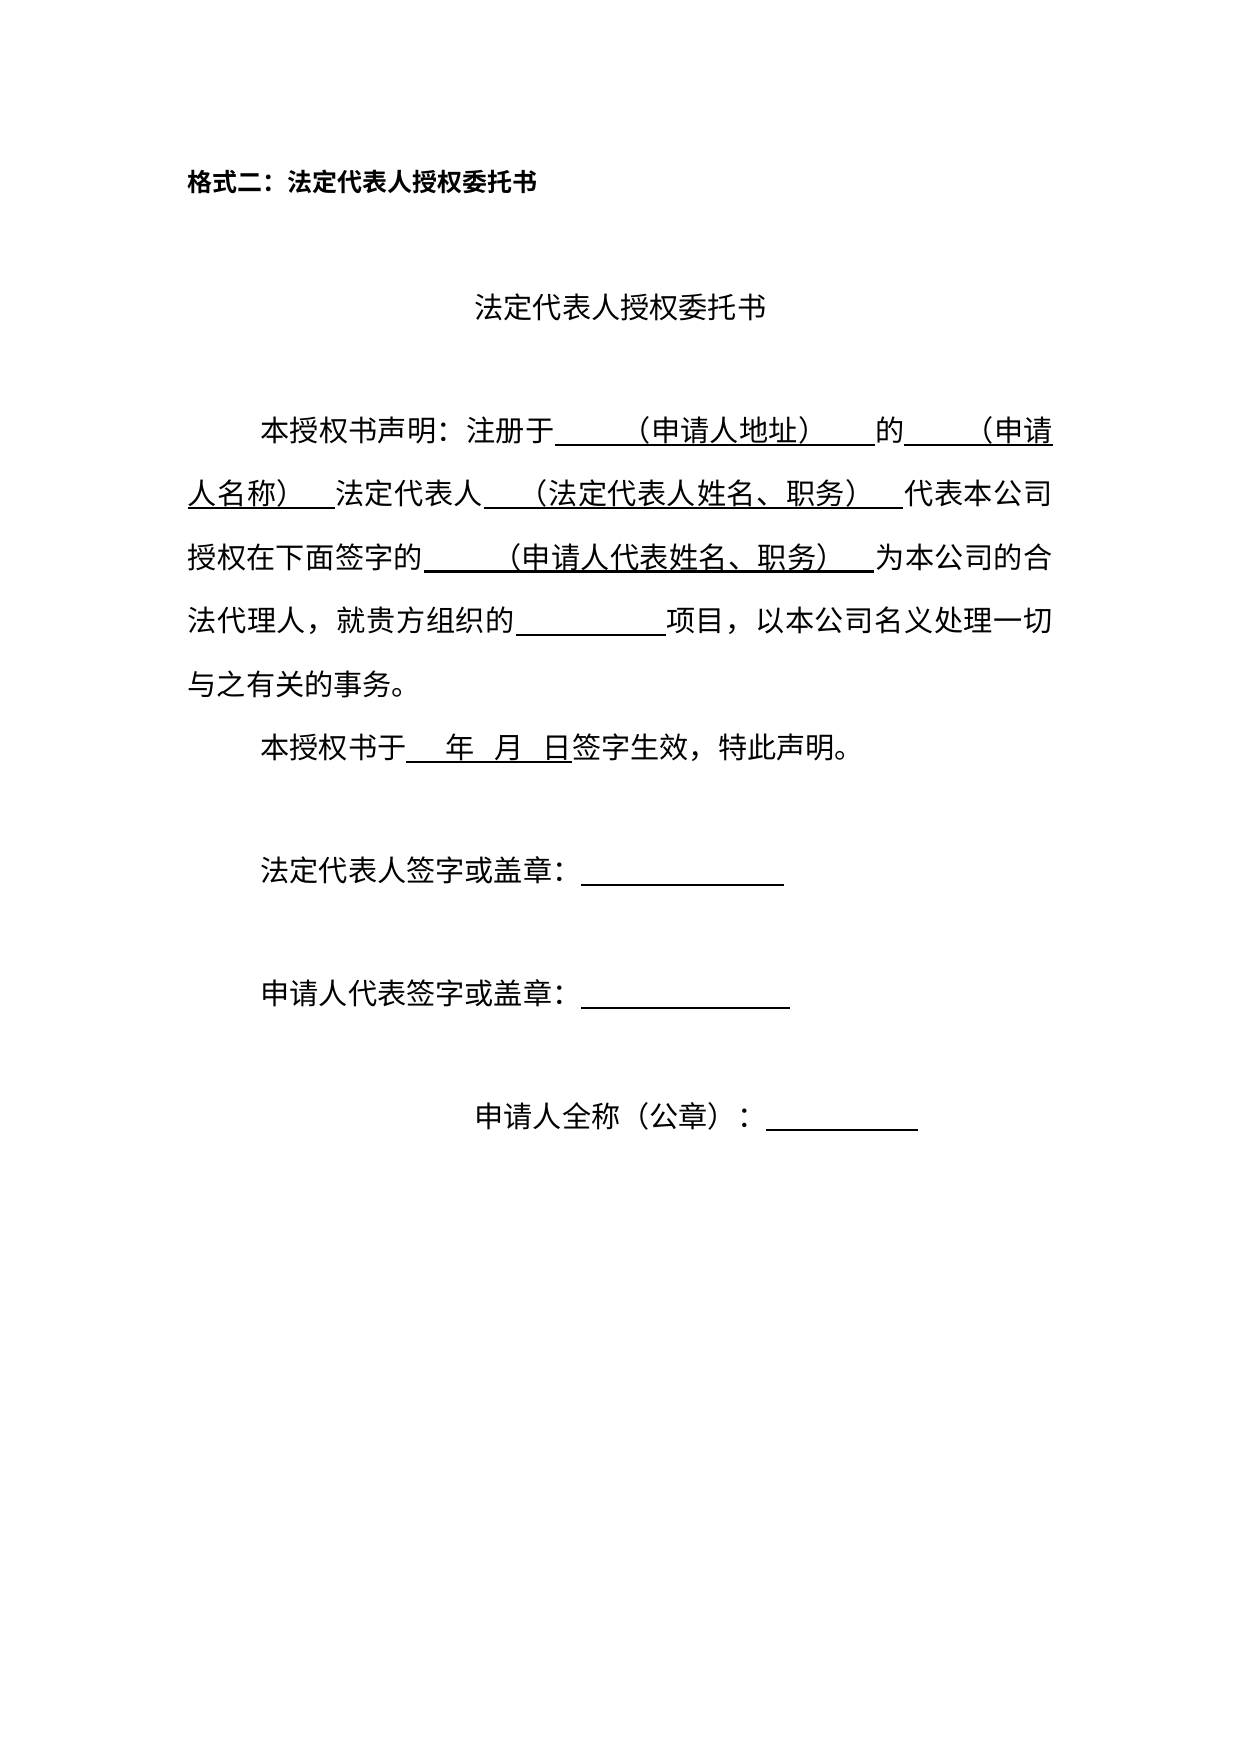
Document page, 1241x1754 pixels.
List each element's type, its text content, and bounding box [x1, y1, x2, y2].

text 法定代表人签字或盖章： [187, 847, 1053, 890]
text 格式二：法定代表人授权委托书 [187, 162, 1053, 198]
text 申请人代表签字或盖章： [187, 970, 1053, 1013]
text 法定代表人授权委托书 [187, 284, 1053, 327]
text 本授权书于 年 月 日签字生效，特此声明。 [187, 724, 1053, 767]
text 申请人全称（公章）： [187, 1093, 1053, 1136]
text 本授权书声明：注册于 （申请人地址） 的 （申请人名称） 法定代表人 （法定代表人姓名、职务） 代表本公司授权在下面签字的 （申请人代表姓名、职务） 为本公司的合法代理人，就贵方组织的 项目，以本公司名义处理一切与之有关的事务。 [187, 407, 1053, 703]
